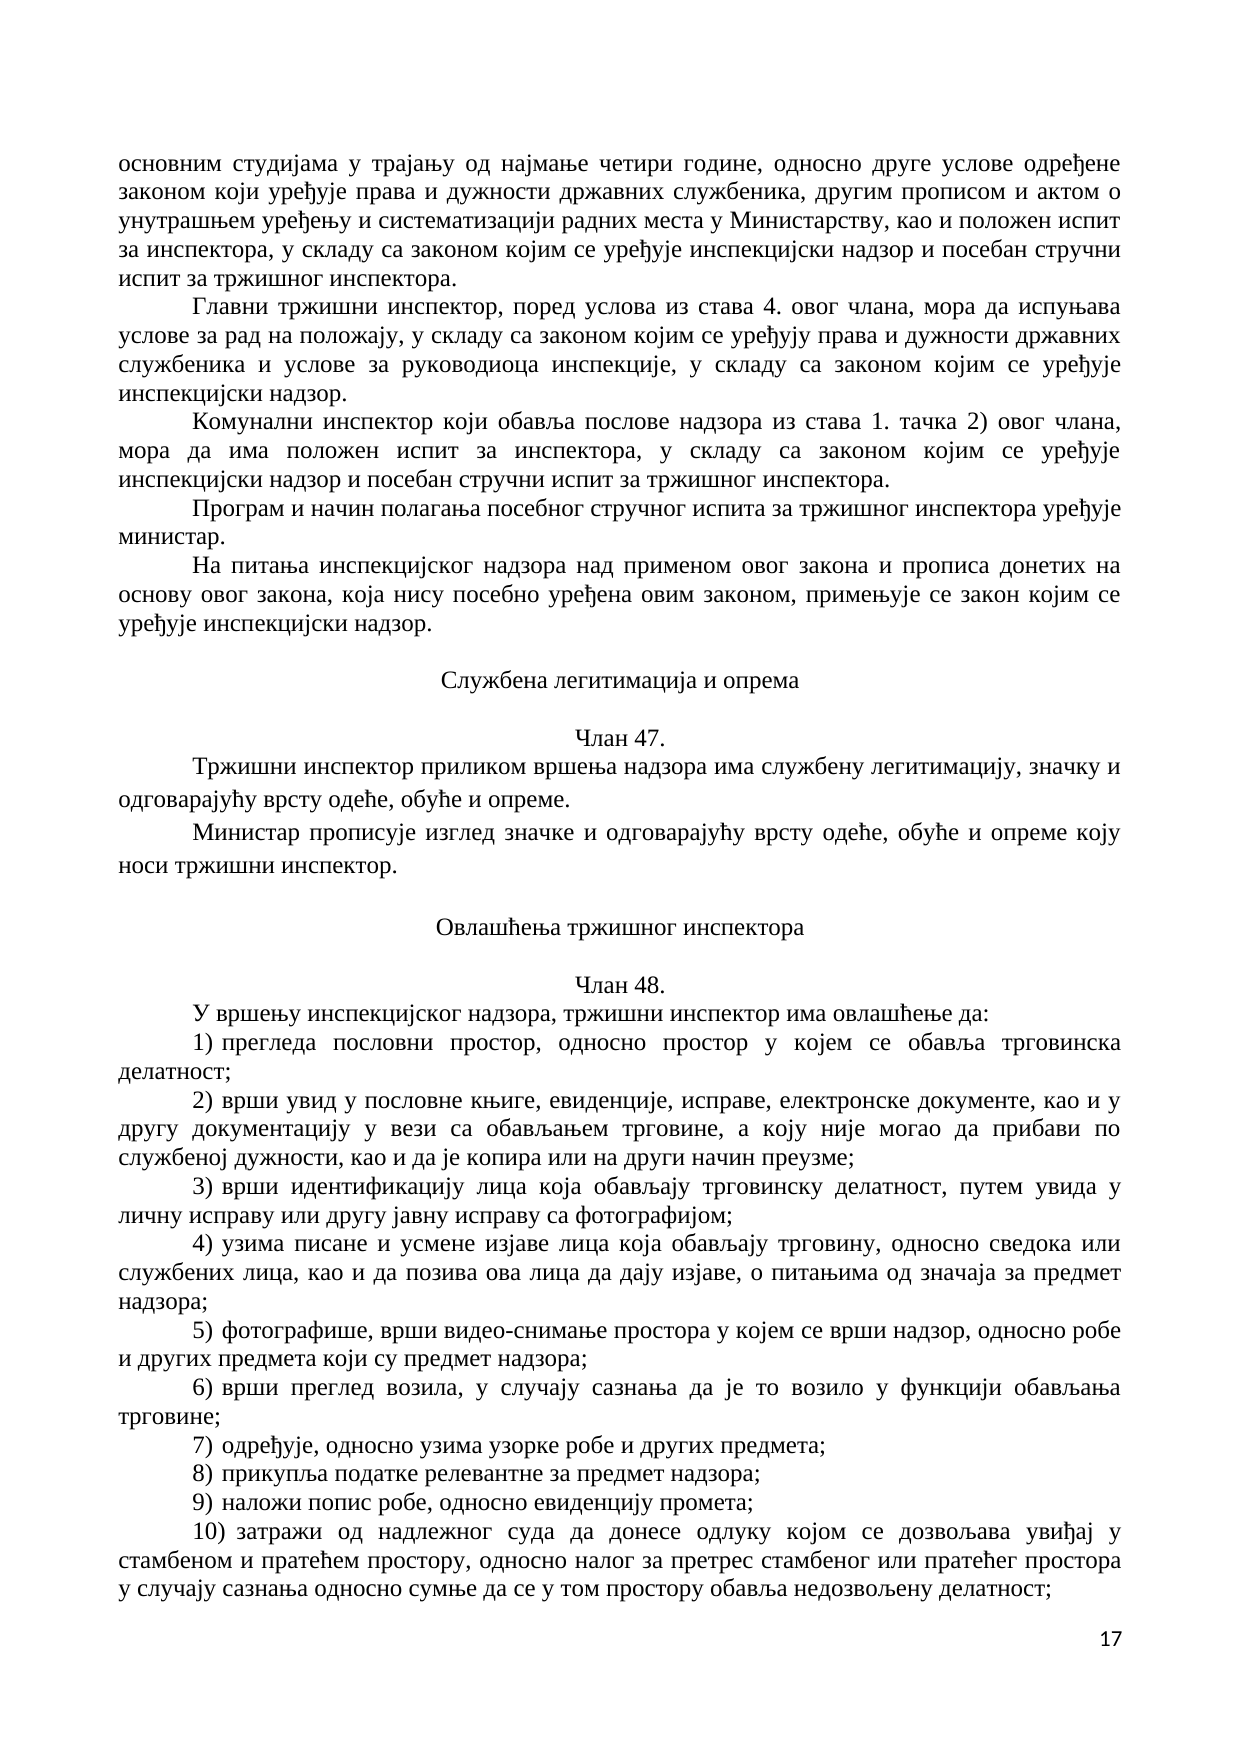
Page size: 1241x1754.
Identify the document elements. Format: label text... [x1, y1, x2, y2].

text Главни тржишни инспектор, поред услова из става 4. овог члана, мора да испуњава услове за рад на положају, у складу са законом којим се уређују права и дужности државних службеника и услове за руководиоца инспекције, у складу са законом којим се уређује инспекцијски надзор. [118, 291, 1122, 406]
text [118, 148, 1122, 291]
text Програм и начин полагања посебног стручног испита за тржишног инспектора уређује министар. [118, 493, 1122, 550]
list прегледа пословни простор, односно простор у којем се обавља трговинска делатност; [118, 1027, 1122, 1085]
list фотографише, врши видео-снимање простора у којем се врши надзор, односно робе и других предмета који су предмет надзора; [118, 1315, 1122, 1372]
list затражи од надлежног суда да донесе одлуку којом се дозвољава увиђај у стамбеном и пратећем простору, односно налог за претрес стамбеног или пратећег простора у случају сазнања односно сумње да се у том простору обавља недозвољену делатност; [118, 1516, 1122, 1602]
list врши идентификацију лица која обављају трговинску делатност, путем увида у личну исправу или другу јавну исправу са фотографијом; [118, 1171, 1122, 1228]
text Члан 48. [118, 970, 1122, 998]
list врши увид у пословне књиге, евиденције, исправе, електронске документе, као и у другу документацију у вези са обављањем трговине, а коју није могао да прибави по службеној дужности, као и да је копира или на други начин преузме; [118, 1085, 1122, 1171]
text Овлашћења тржишног инспектора [118, 912, 1122, 941]
text Комунални инспектор који обавља послове надзора из става 1. тачка 2) овог члана, мора да има положен испит за инспектора, у складу са законом којим се уређује инспекцијски надзор и посебан стручни испит за тржишног инспектора. [118, 406, 1122, 493]
list наложи попис робе, односно евиденцију промета; [118, 1487, 1122, 1516]
text На питања инспекцијског надзора над применом овог закона и прописа донетих на основу овог закона, која нису посебно уређена овим законом, примењује се закон којим се уређује инспекцијски надзор. [118, 550, 1122, 636]
text У вршењу инспекцијског надзора, тржишни инспектор има овлашћење да: [118, 998, 1122, 1027]
list прикупља податке релевантне за предмет надзора; [118, 1458, 1122, 1487]
list врши преглед возила, у случају сазнања да је то возило у функцији обављања трговине; [118, 1372, 1122, 1430]
text Министар прописује изглед значке и одговарајућу врсту одеће, обуће и опреме коју носи тржишни инспектор. [118, 817, 1122, 879]
list одређује, односно узима узорке робе и других предмета; [118, 1430, 1122, 1458]
text Тржишни инспектор приликом вршења надзора има службену легитимацију, значку и одговарајућу врсту одеће, обуће и опреме. [118, 751, 1122, 813]
list узима писане и усмене изјаве лица која обављају трговину, односно сведока или службених лица, као и да позива ова лица да дају изјаве, о питањима од значаја за предмет надзора; [118, 1228, 1122, 1315]
text Службена легитимација и опрема [118, 665, 1122, 694]
text Члан 47. [118, 723, 1122, 751]
